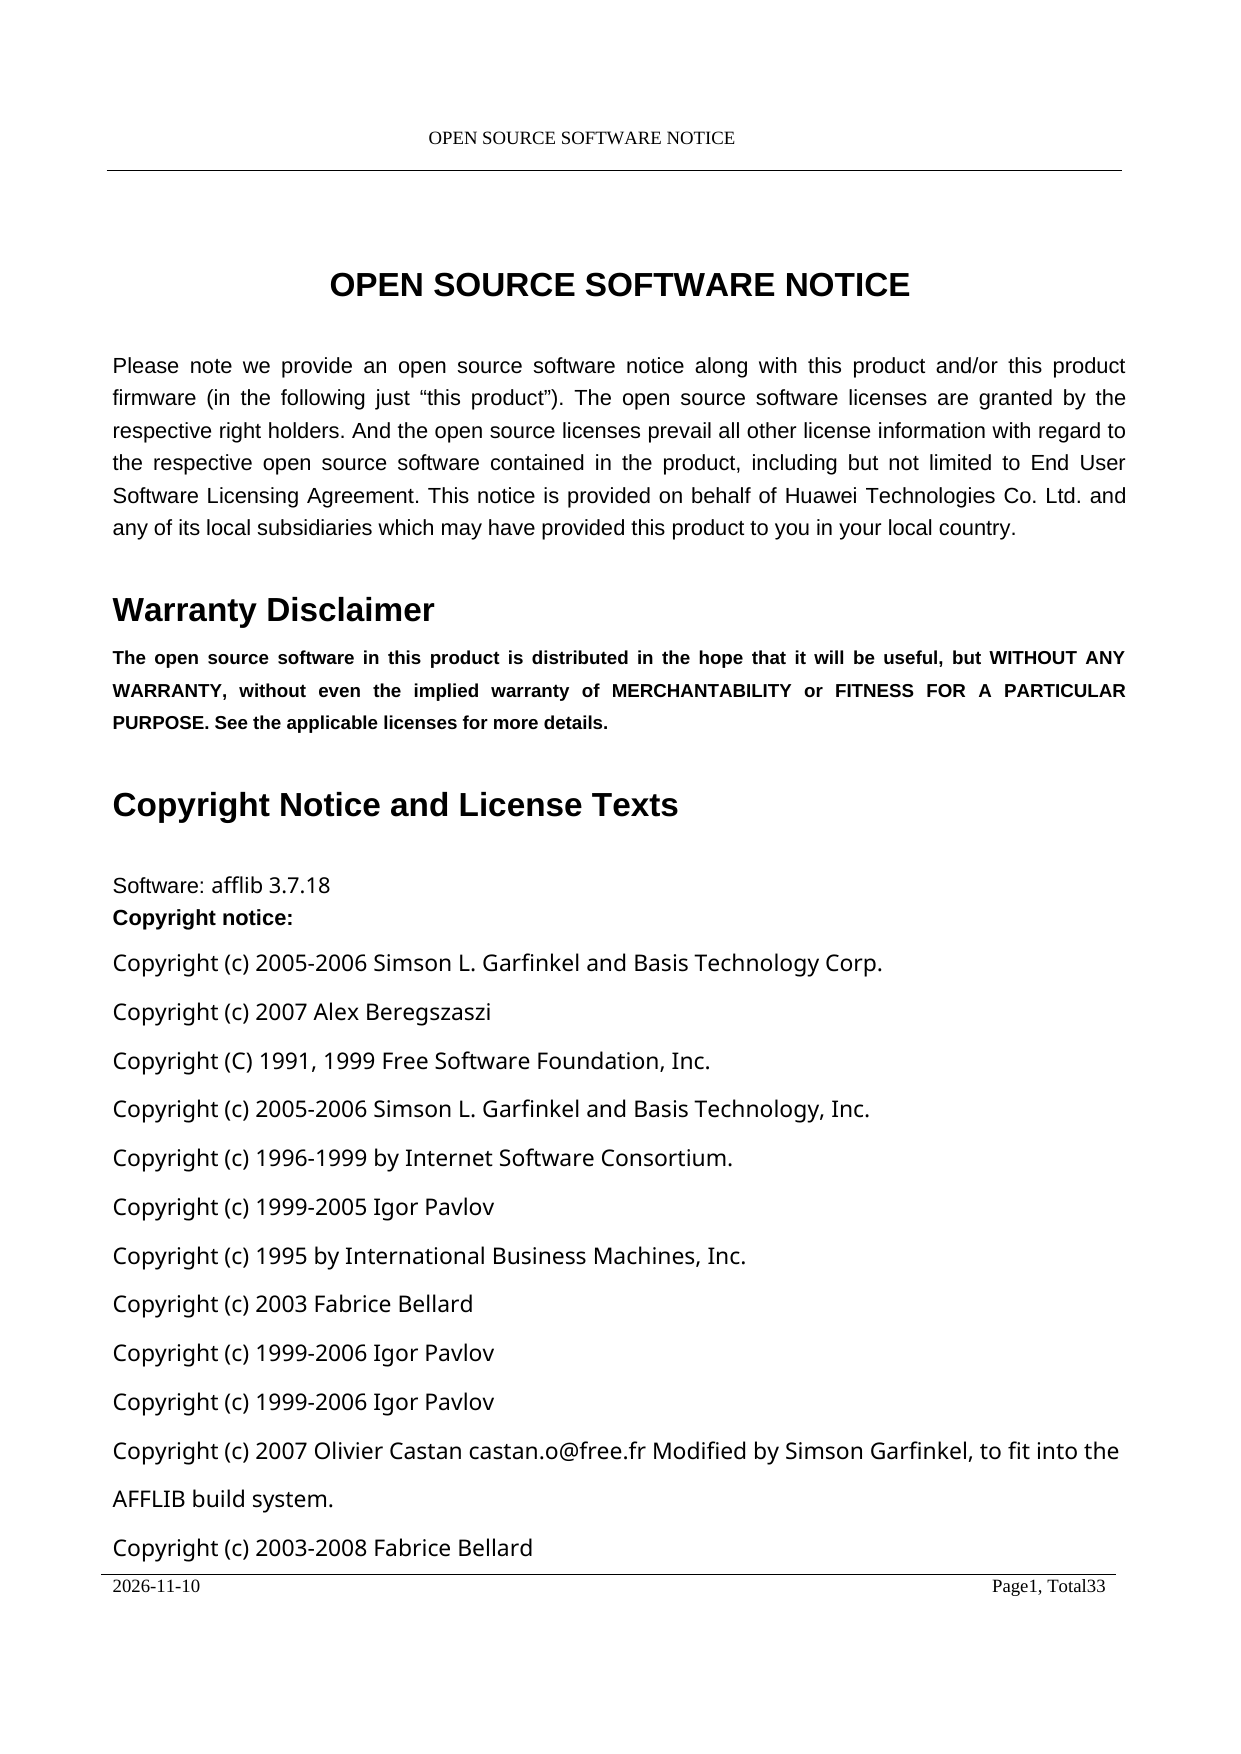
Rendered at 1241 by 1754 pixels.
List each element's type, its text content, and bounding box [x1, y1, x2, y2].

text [112, 947, 1128, 1564]
text Warranty Disclaimer [112, 576, 1128, 641]
text OPEN SOURCE SOFTWARE NOTICE [112, 251, 1128, 316]
text Please note we provide an open source software notice along with this product and/or this product firmware (in the following just “this product”). The open source software licenses are granted by the respective right holders. And the open source licenses prevail all other license information with regard to the respective open source software contained in the product, including but not limited to End User Software Licensing Agreement. This notice is provided on behalf of Huawei Technologies Co. Ltd. and any of its local subsidiaries which may have provided this product to you in your local country. [112, 349, 1128, 544]
text Software: afflib 3.7.18 [112, 869, 1128, 901]
text The open source software in this product is distributed in the hope that it will be useful, but WITHOUT ANY WARRANTY, without even the implied warranty of MERCHANTABILITY or FITNESS FOR A PARTICULAR PURPOSE. See the applicable licenses for more details. [112, 641, 1128, 739]
text Copyright Notice and License Texts [112, 771, 1128, 836]
text Copyright notice: [112, 901, 1128, 934]
